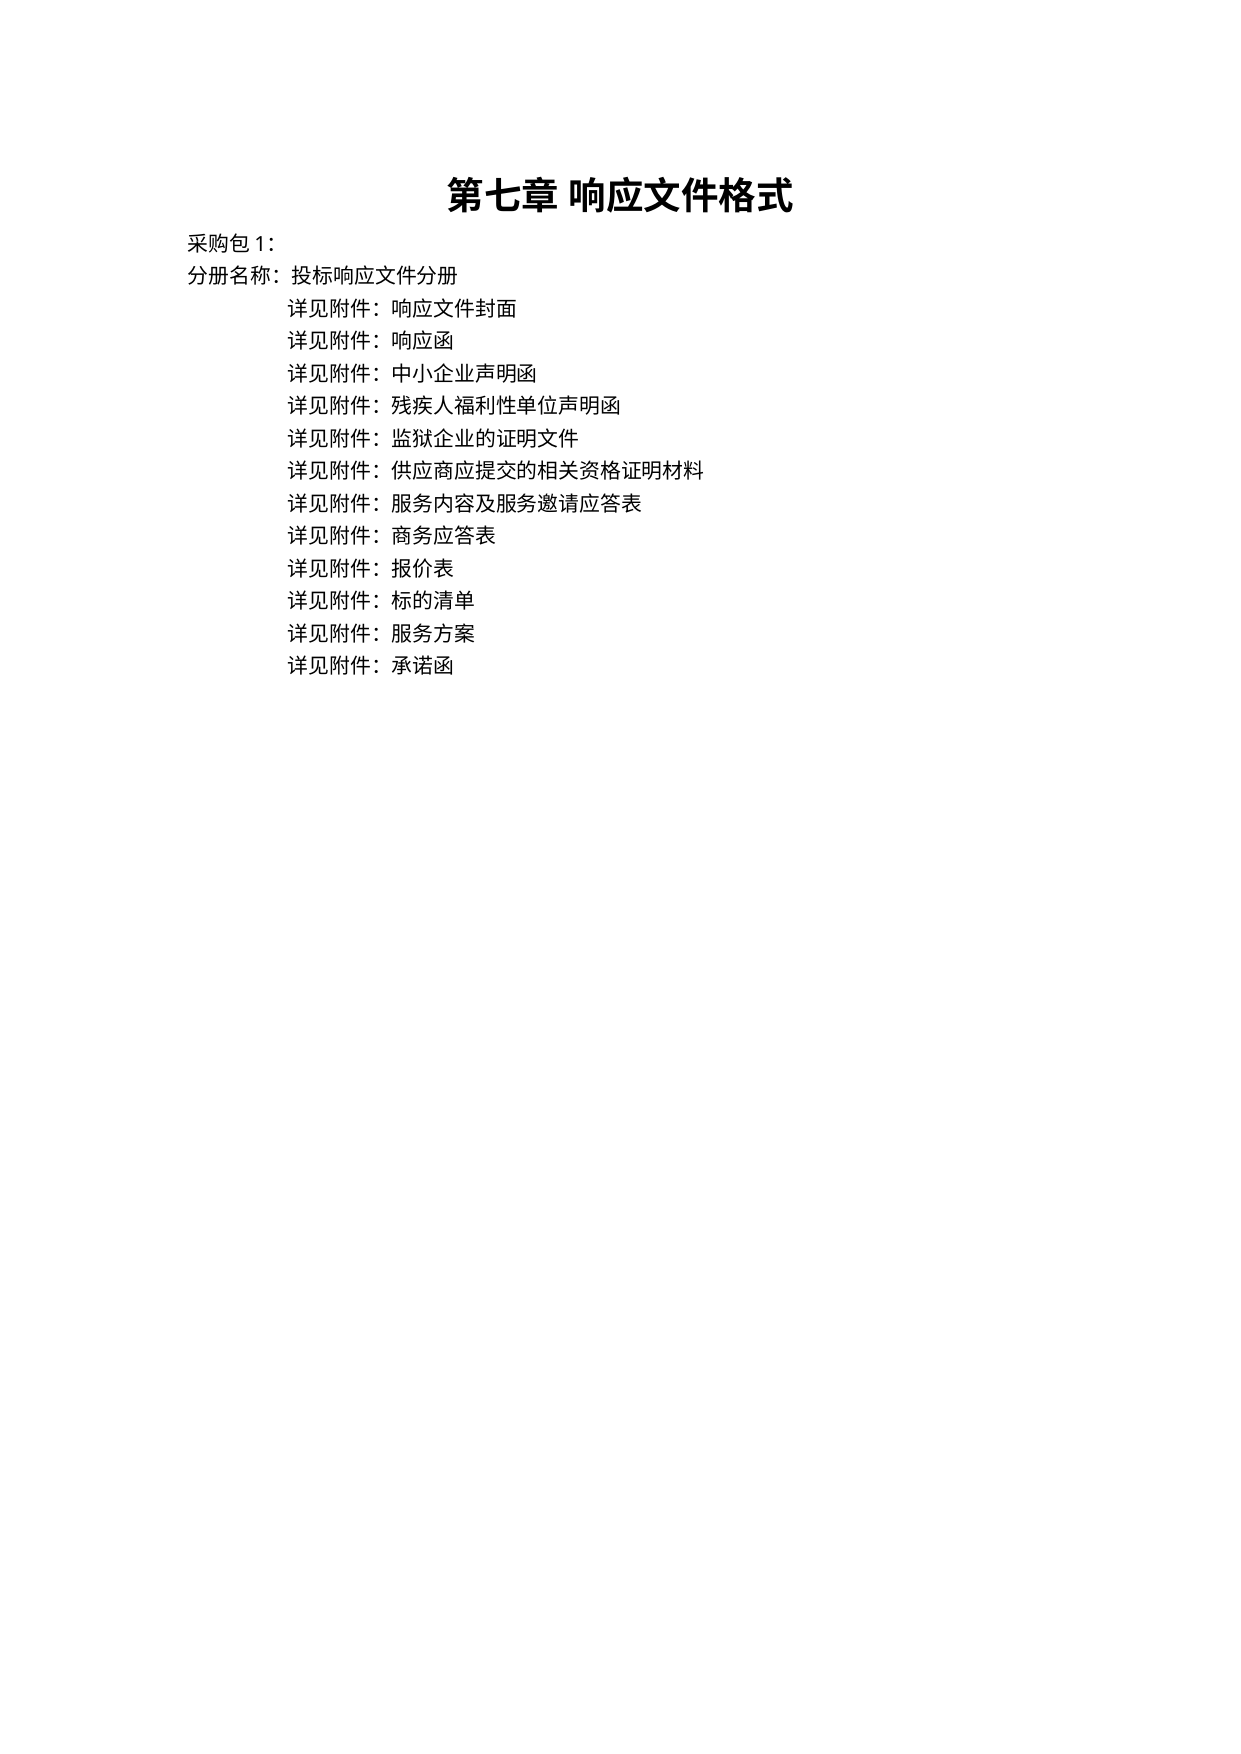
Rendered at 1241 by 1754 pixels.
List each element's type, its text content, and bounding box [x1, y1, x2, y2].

text 详见附件：报价表 [187, 552, 1053, 584]
text 详见附件：标的清单 [187, 584, 1053, 617]
text 详见附件：残疾人福利性单位声明函 [187, 389, 1053, 422]
text 详见附件：供应商应提交的相关资格证明材料 [187, 454, 1053, 487]
text 详见附件：商务应答表 [187, 519, 1053, 552]
text 详见附件：响应函 [187, 324, 1053, 357]
text 第七章 响应文件格式 [187, 162, 1053, 227]
text 详见附件：响应文件封面 [187, 292, 1053, 324]
text 详见附件：中小企业声明函 [187, 357, 1053, 389]
text 详见附件：监狱企业的证明文件 [187, 422, 1053, 454]
text 详见附件：服务方案 [187, 617, 1053, 649]
text 分册名称：投标响应文件分册 [187, 259, 1053, 292]
text 详见附件：承诺函 [187, 649, 1053, 682]
text 详见附件：服务内容及服务邀请应答表 [187, 487, 1053, 519]
text 采购包1： [187, 227, 1053, 259]
